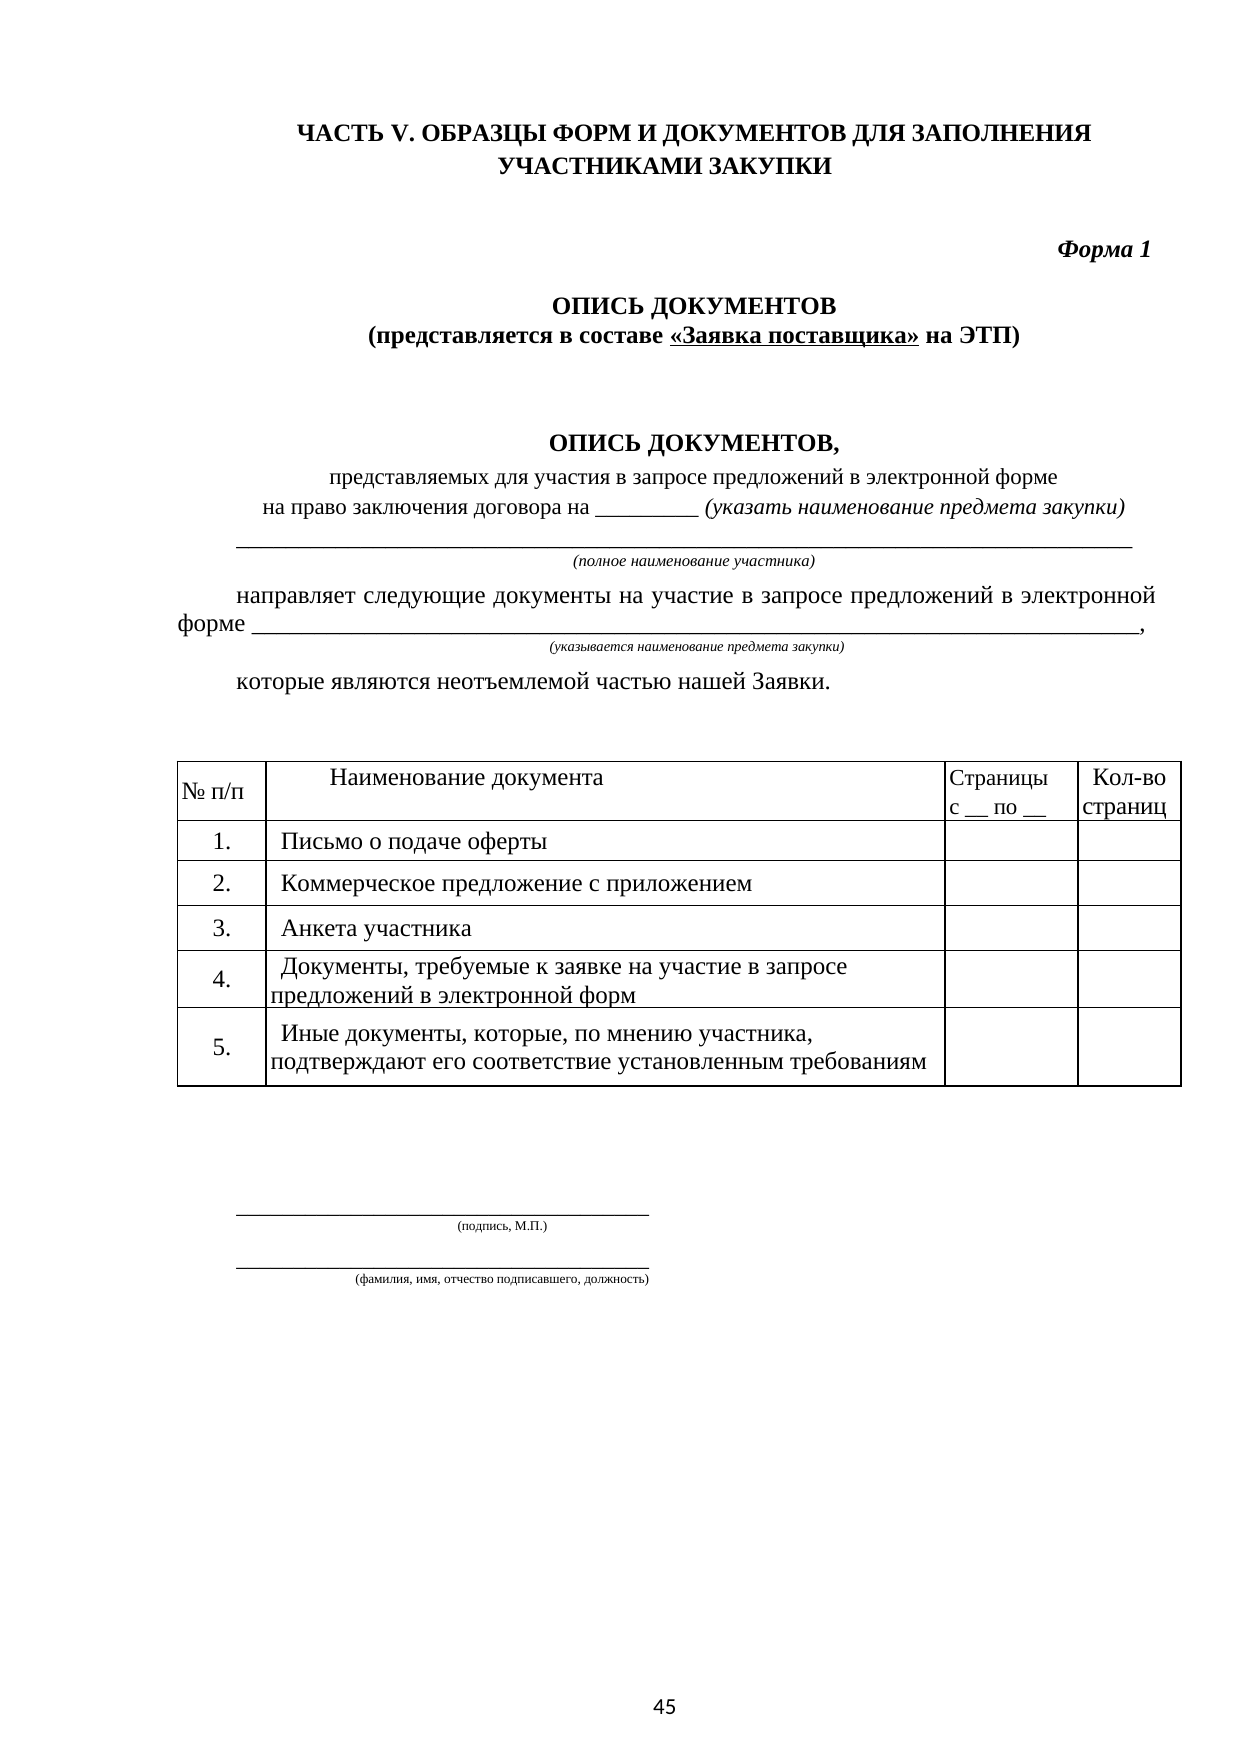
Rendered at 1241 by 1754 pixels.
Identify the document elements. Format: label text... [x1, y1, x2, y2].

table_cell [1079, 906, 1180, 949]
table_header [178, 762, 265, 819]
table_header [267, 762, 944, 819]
text (представляется в составе «Заявка поставщика» на ЭТП) [177, 320, 1152, 349]
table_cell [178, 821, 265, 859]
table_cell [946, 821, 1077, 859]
text представляемых для участия в запросе предложений в электронной форме [177, 463, 1152, 489]
text которые являются неотъемлемой частью нашей Заявки. [177, 666, 1157, 695]
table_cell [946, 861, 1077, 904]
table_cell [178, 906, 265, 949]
text (подпись, М.П.) [177, 1218, 768, 1244]
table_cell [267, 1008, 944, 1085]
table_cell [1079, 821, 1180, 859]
text (фамилия, имя, отчество подписавшего, должность) [177, 1271, 768, 1297]
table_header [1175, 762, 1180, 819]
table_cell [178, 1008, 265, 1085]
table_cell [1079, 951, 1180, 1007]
text направляет следующие документы на участие в запросе предложений в электронной форме _______________________________________________________________________, [177, 580, 1157, 637]
text ____________________________________ [177, 1244, 1152, 1271]
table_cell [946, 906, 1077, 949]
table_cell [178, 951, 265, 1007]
text на право заключения договора на _________ (указать наименование предмета закупки) [177, 493, 1152, 519]
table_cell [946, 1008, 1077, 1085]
text ____________________________________ [177, 1192, 1152, 1218]
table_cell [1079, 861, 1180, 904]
text ОПИСЬ ДОКУМЕНТОВ, [177, 406, 1152, 463]
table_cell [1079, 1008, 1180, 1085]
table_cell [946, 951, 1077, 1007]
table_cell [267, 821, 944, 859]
text Форма 1 [177, 234, 1152, 262]
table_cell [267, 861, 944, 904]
text (полное наименование участника) [177, 551, 1152, 570]
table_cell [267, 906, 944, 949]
text ОПИСЬ ДОКУМЕНТОВ [177, 291, 1152, 320]
text (указывается наименование предмета закупки) [177, 637, 1157, 666]
text ЧАСТЬ V. ОБРАЗЦЫ ФОРМ И ДОКУМЕНТОВ ДЛЯ ЗАПОЛНЕНИЯ УЧАСТНИКАМИ ЗАКУПКИ [177, 118, 1152, 180]
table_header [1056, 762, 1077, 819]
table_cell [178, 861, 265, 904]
